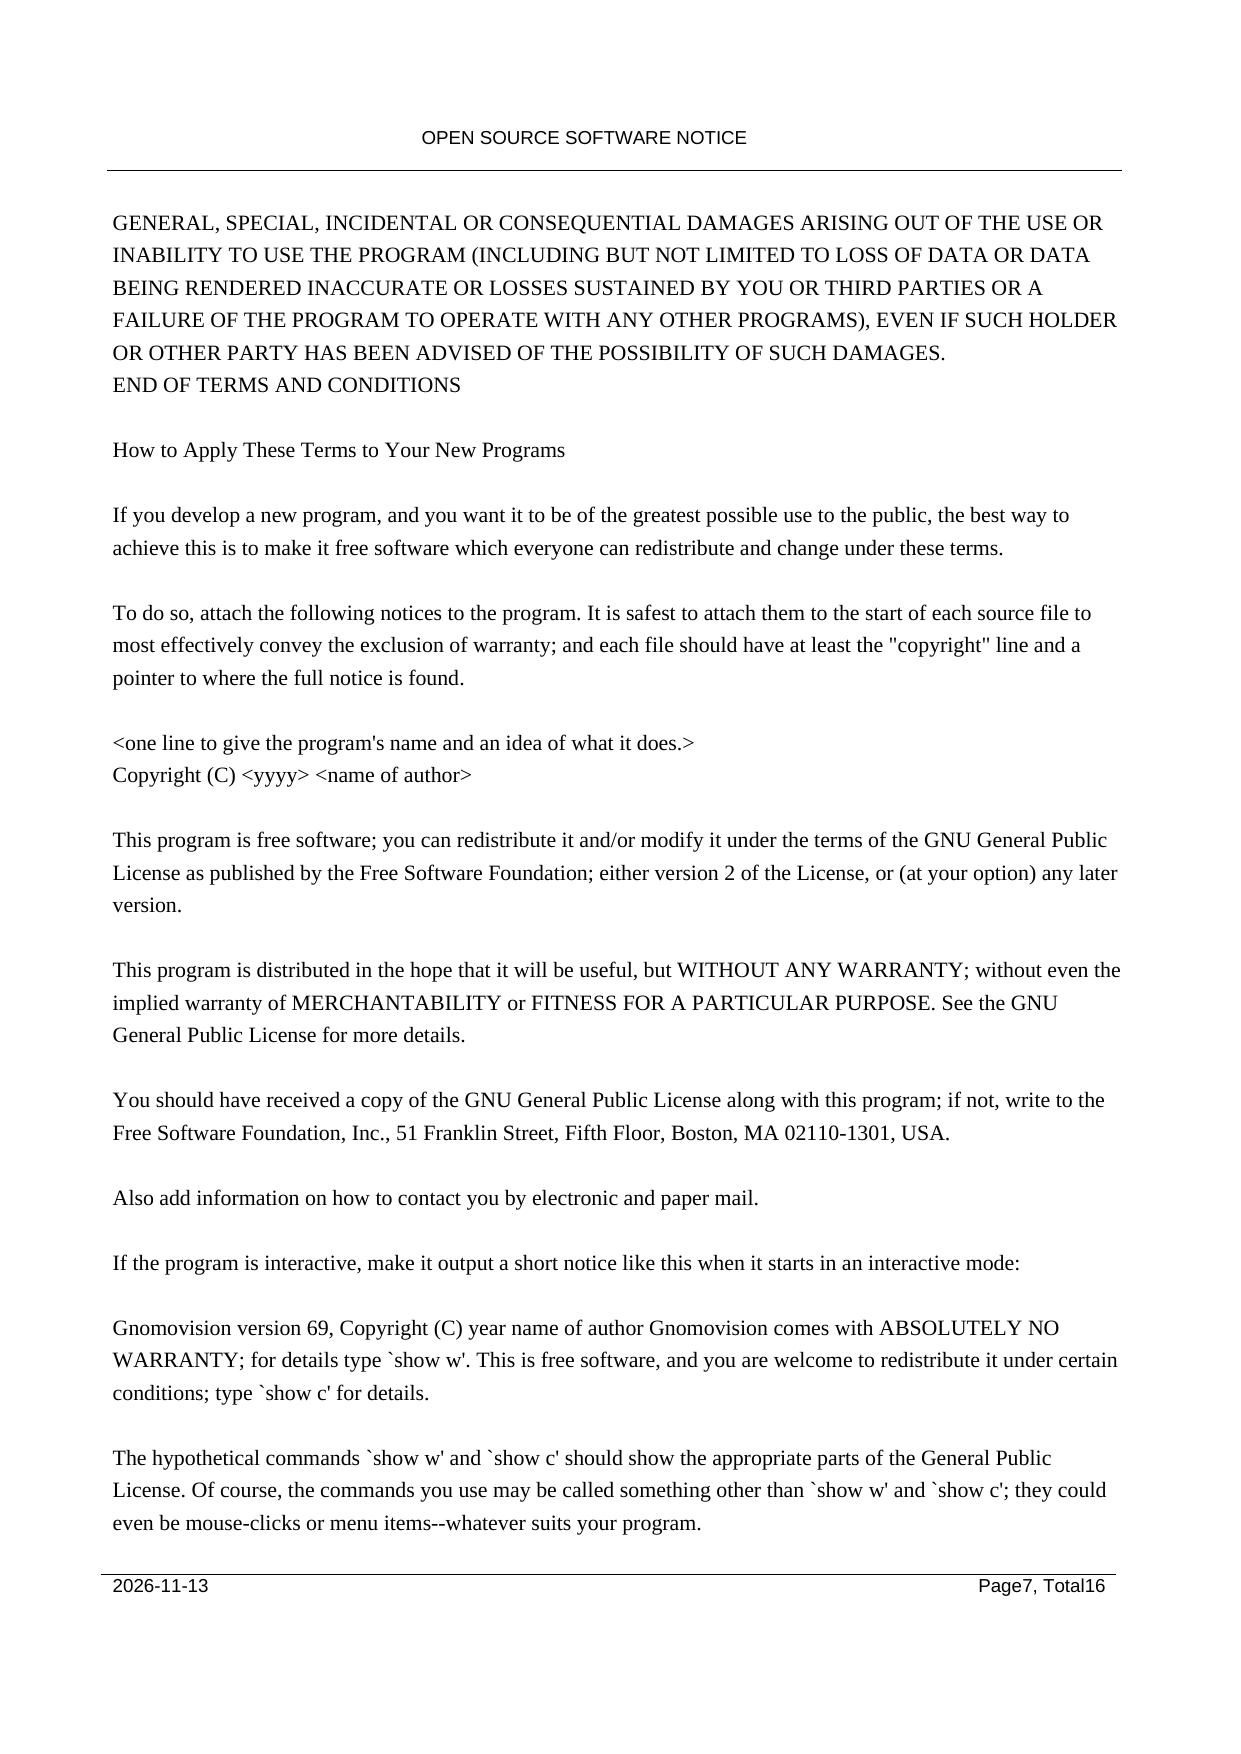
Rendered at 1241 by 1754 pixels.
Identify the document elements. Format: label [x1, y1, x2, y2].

text [112, 206, 1128, 1539]
